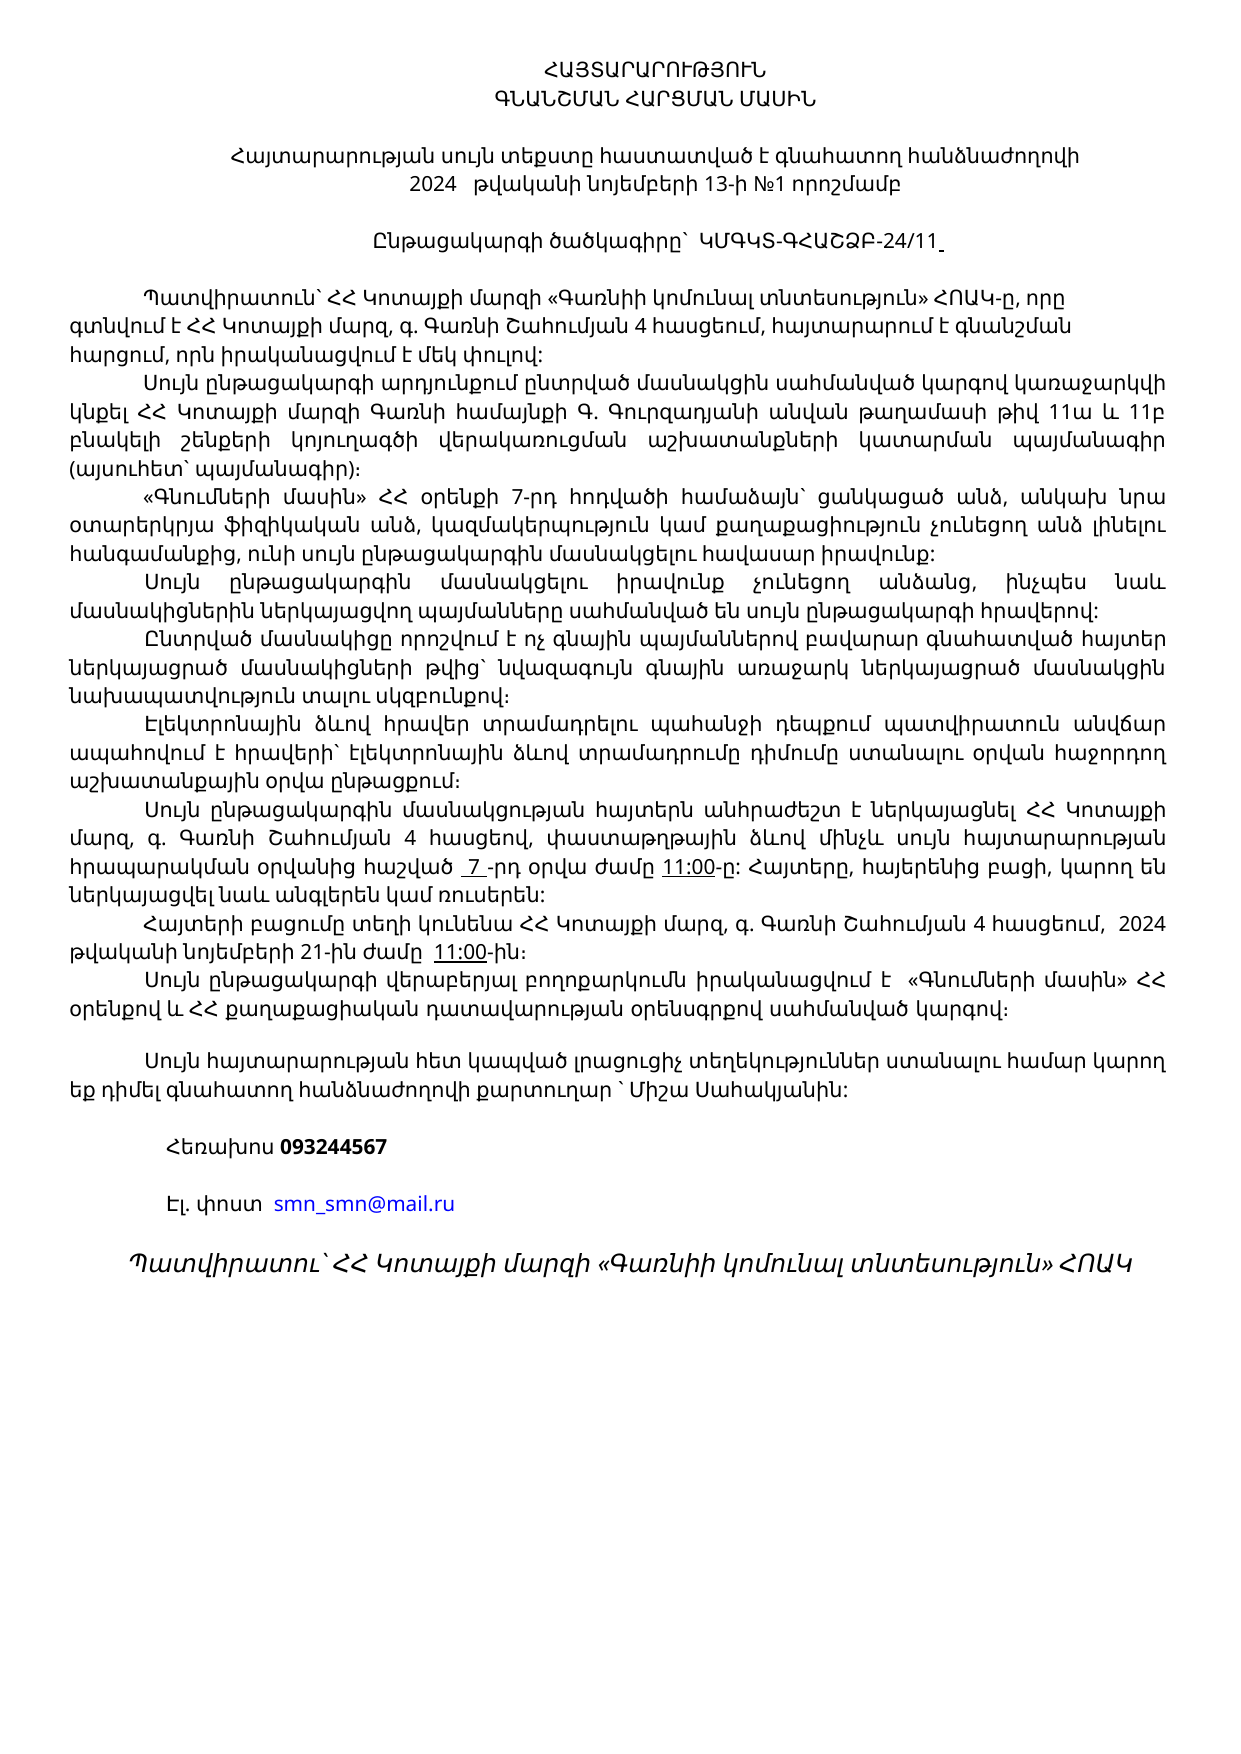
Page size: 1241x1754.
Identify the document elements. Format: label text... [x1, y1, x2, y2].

text Հայտարարության սույն տեքստը հաստատված է գնահատող հանձնաժողովի [69, 141, 1167, 169]
text Հայտերի բացումը տեղի կունենա ՀՀ Կոտայքի մարզ, գ. Գառնի Շահումյան 4 հասցեում, 2024 թվականի նոյեմբերի 21-ին ժամը 11:00-ին։ [69, 909, 1167, 966]
text ԳՆԱՆՇՄԱՆ ՀԱՐՑՄԱՆ ՄԱՍԻՆ [69, 84, 1167, 112]
text Էլ. փոստ smn_smn@mail.ru [69, 1189, 1167, 1217]
text «Գնումների մասին» ՀՀ օրենքի 7-րդ հոդվածի համաձայն` ցանկացած անձ, անկախ նրա օտարերկրյա ֆիզիկական անձ, կազմակերպություն կամ քաղաքացիություն չունեցող անձ լինելու հանգամանքից, ունի սույն ընթացակարգին մասնակցելու հավասար իրավունք: [69, 482, 1167, 567]
text Ընթացակարգի ծածկագիրը` ԿՄԳԿՏ-ԳՀԱՇՁԲ-24/11 [69, 226, 1167, 254]
text ՀԱՅՏԱՐԱՐՈՒԹՅՈՒՆ [69, 56, 1167, 84]
text 2024 թվականի նոյեմբերի 13-ի №1 որոշմամբ [69, 169, 1167, 198]
text Էլեկտրոնային ձևով հրավեր տրամադրելու պահանջի դեպքում պատվիրատուն անվճար ապահովում է հրավերի` էլեկտրոնային ձևով տրամադրումը դիմումը ստանալու օրվան հաջորդող աշխատանքային օրվա ընթացքում։ [69, 709, 1167, 795]
text Սույն ընթացակարգին մասնակցելու իրավունք չունեցող անձանց, ինչպես նաև մասնակիցներին ներկայացվող պայմանները սահմանված են սույն ընթացակարգի հրավերով: [69, 567, 1167, 624]
text Պատվիրատուն` ՀՀ Կոտայքի մարզի «Գառնիի կոմունալ տնտեսություն» ՀՈԱԿ-ը, որը գտնվում է ՀՀ Կոտայքի մարզ, գ. Գառնի Շահումյան 4 հասցեում, հայտարարում է գնանշման հարցում, որն իրականացվում է մեկ փուլով: [69, 283, 1167, 368]
text Սույն ընթացակարգին մասնակցության հայտերն անհրաժեշտ է ներկայացնել ՀՀ Կոտայքի մարզ, գ. Գառնի Շահումյան 4 հասցեով, փաստաթղթային ձևով մինչև սույն հայտարարության հրապարակման օրվանից հաշված 7 -րդ օրվա ժամը 11:00-ը: Հայտերը, հայերենից բացի, կարող են ներկայացվել նաև անգլերեն կամ ռուսերեն: [69, 795, 1167, 909]
text Պատվիրատու` ՀՀ Կոտայքի մարզի «Գառնիի կոմունալ տնտեսություն» ՀՈԱԿ [69, 1246, 1167, 1280]
text Սույն ընթացակարգի վերաբերյալ բողոքարկումն իրականացվում է «Գնումների մասին» ՀՀ օրենքով և ՀՀ քաղաքացիական դատավարության օրենսգրքով սահմանված կարգով։ [69, 966, 1167, 1022]
text Հեռախոս 093244567 [69, 1132, 1167, 1160]
text Ընտրված մասնակիցը որոշվում է ոչ գնային պայմաններով բավարար գնահատված հայտեր ներկայացրած մասնակիցների թվից` նվազագույն գնային առաջարկ ներկայացրած մասնակցին նախապատվություն տալու սկզբունքով։ [69, 624, 1167, 709]
text Սույն ընթացակարգի արդյունքում ընտրված մասնակցին սահմանված կարգով կառաջարկվի կնքել ՀՀ Կոտայքի մարզի Գառնի համայնքի Գ. Գուրզադյանի անվան թաղամասի թիվ 11ա և 11բ բնակելի շենքերի կոյուղագծի վերակառուցման աշխատանքների կատարման պայմանագիր (այսուհետ` պայմանագիր)։ [69, 368, 1167, 482]
text Սույն հայտարարության հետ կապված լրացուցիչ տեղեկություններ ստանալու համար կարող եք դիմել գնահատող հանձնաժողովի քարտուղար ` Միշա Սահակյանին: [69, 1047, 1167, 1103]
